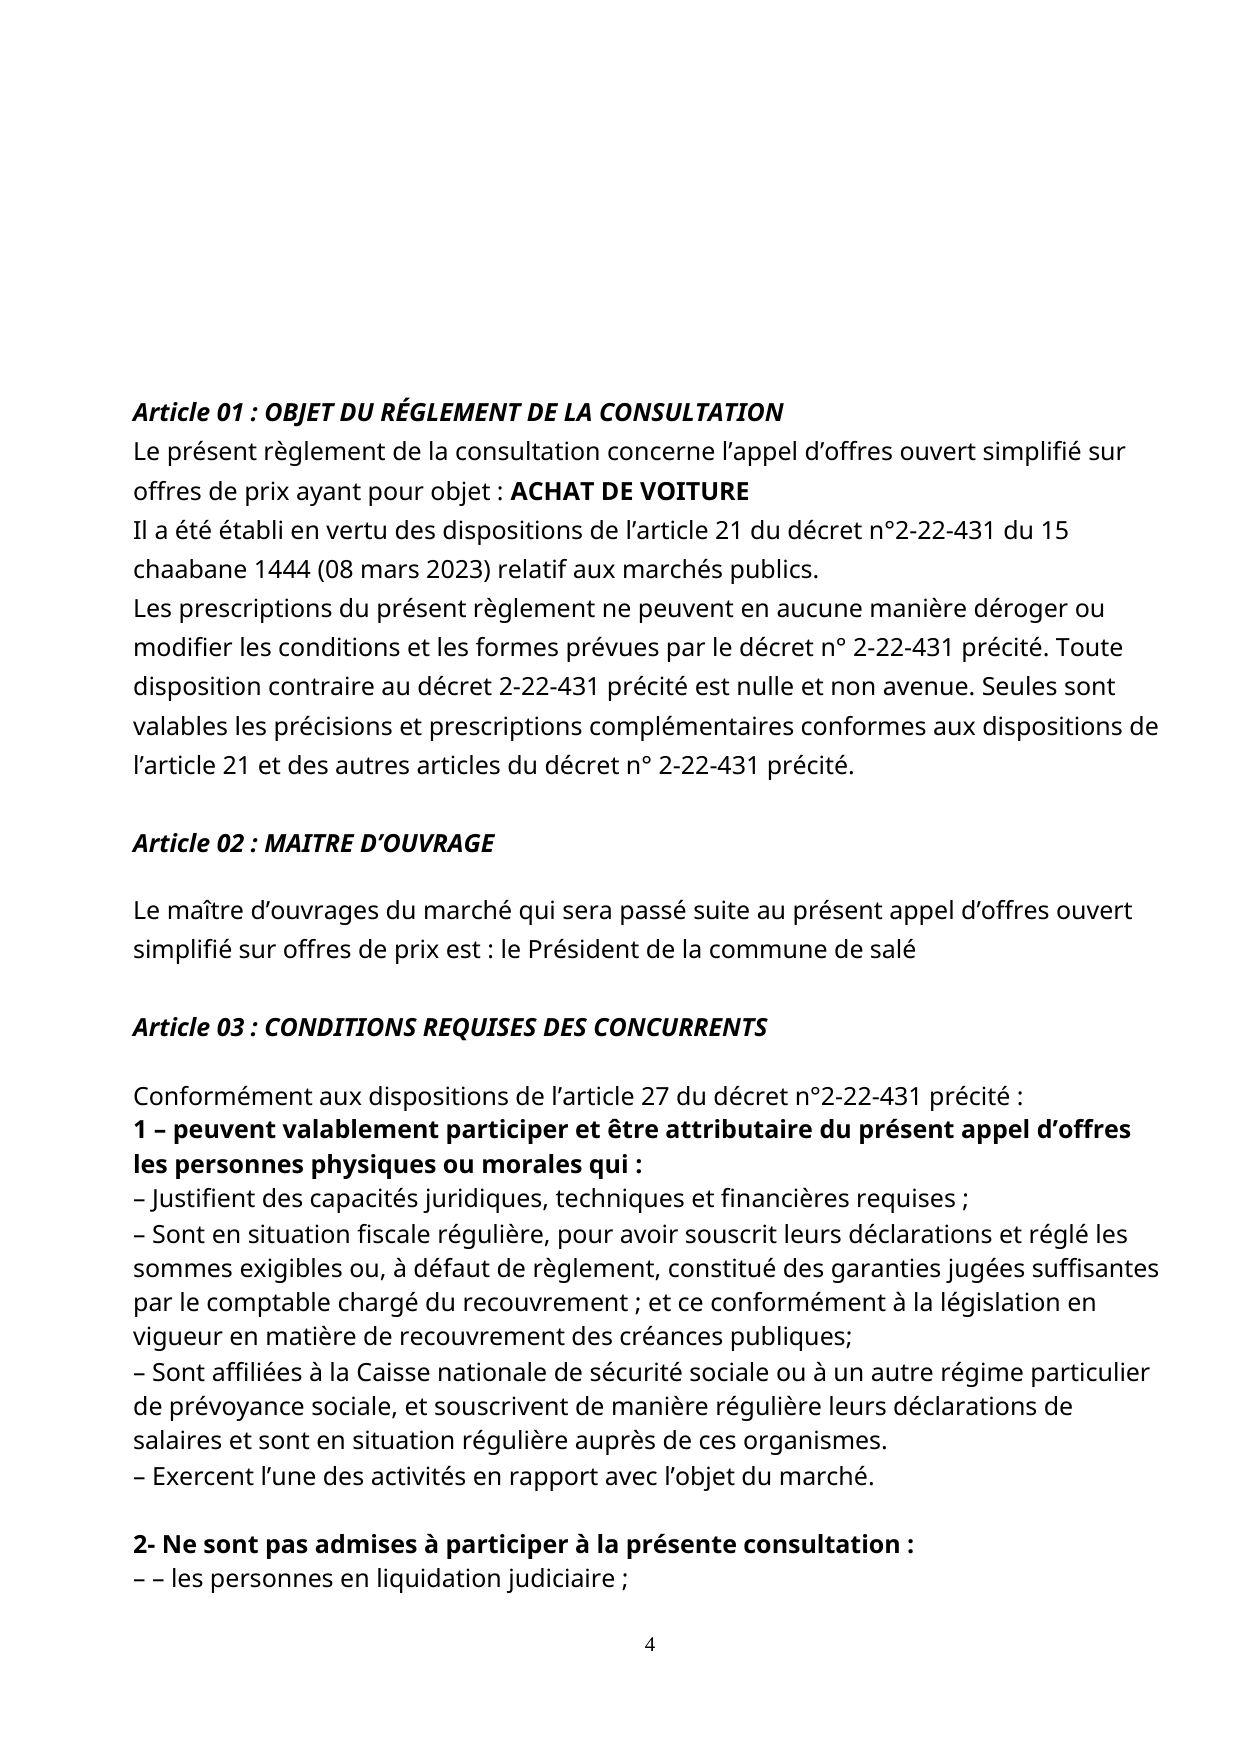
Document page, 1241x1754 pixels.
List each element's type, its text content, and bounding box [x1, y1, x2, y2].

text Les prescriptions du présent règlement ne peuvent en aucune manière déroger ou modifier les conditions et les formes prévues par le décret n° 2-22-431 précité. Toute disposition contraire au décret 2-22-431 précité est nulle et non avenue. Seules sont valables les précisions et prescriptions complémentaires conformes aux dispositions de l’article 21 et des autres articles du décret n° 2-22-431 précité. [133, 591, 1167, 781]
text – – les personnes en liquidation judiciaire ; [133, 1561, 1167, 1595]
text 1 – peuvent valablement participer et être attributaire du présent appel d’offres les personnes physiques ou morales qui : [133, 1112, 1167, 1180]
text Conformément aux dispositions de l’article 27 du décret n°2-22-431 précité : [133, 1078, 1167, 1112]
text – Exercent l’une des activités en rapport avec l’objet du marché. [133, 1458, 1167, 1492]
text – Justifient des capacités juridiques, techniques et financières requises ; [133, 1180, 1167, 1214]
text – Sont en situation fiscale régulière, pour avoir souscrit leurs déclarations et réglé les sommes exigibles ou, à défaut de règlement, constitué des garanties jugées suffisantes par le comptable chargé du recouvrement ; et ce conformément à la législation en vigueur en matière de recouvrement des créances publiques; [133, 1216, 1167, 1352]
text Article 02 : MAITRE D’OUVRAGE [133, 826, 1167, 860]
text Article 03 : CONDITIONS REQUISES DES CONCURRENTS [133, 1010, 1167, 1044]
text Le maître d’ouvrages du marché qui sera passé suite au présent appel d’offres ouvert simplifié sur offres de prix est : le Président de la commune de salé [133, 892, 1167, 966]
text Le présent règlement de la consultation concerne l’appel d’offres ouvert simplifié sur offres de prix ayant pour objet : ACHAT DE VOITURE [133, 434, 1167, 507]
text 2- Ne sont pas admises à participer à la présente consultation : [133, 1527, 1167, 1561]
text Il a été établi en vertu des dispositions de l’article 21 du décret n°2-22-431 du 15 chaabane 1444 (08 mars 2023) relatif aux marchés publics. [133, 512, 1167, 586]
text – Sont affiliées à la Caisse nationale de sécurité sociale ou à un autre régime particulier de prévoyance sociale, et souscrivent de manière régulière leurs déclarations de salaires et sont en situation régulière auprès de ces organismes. [133, 1354, 1167, 1457]
text Article 01 : OBJET DU RÉGLEMENT DE LA CONSULTATION [133, 395, 1167, 429]
